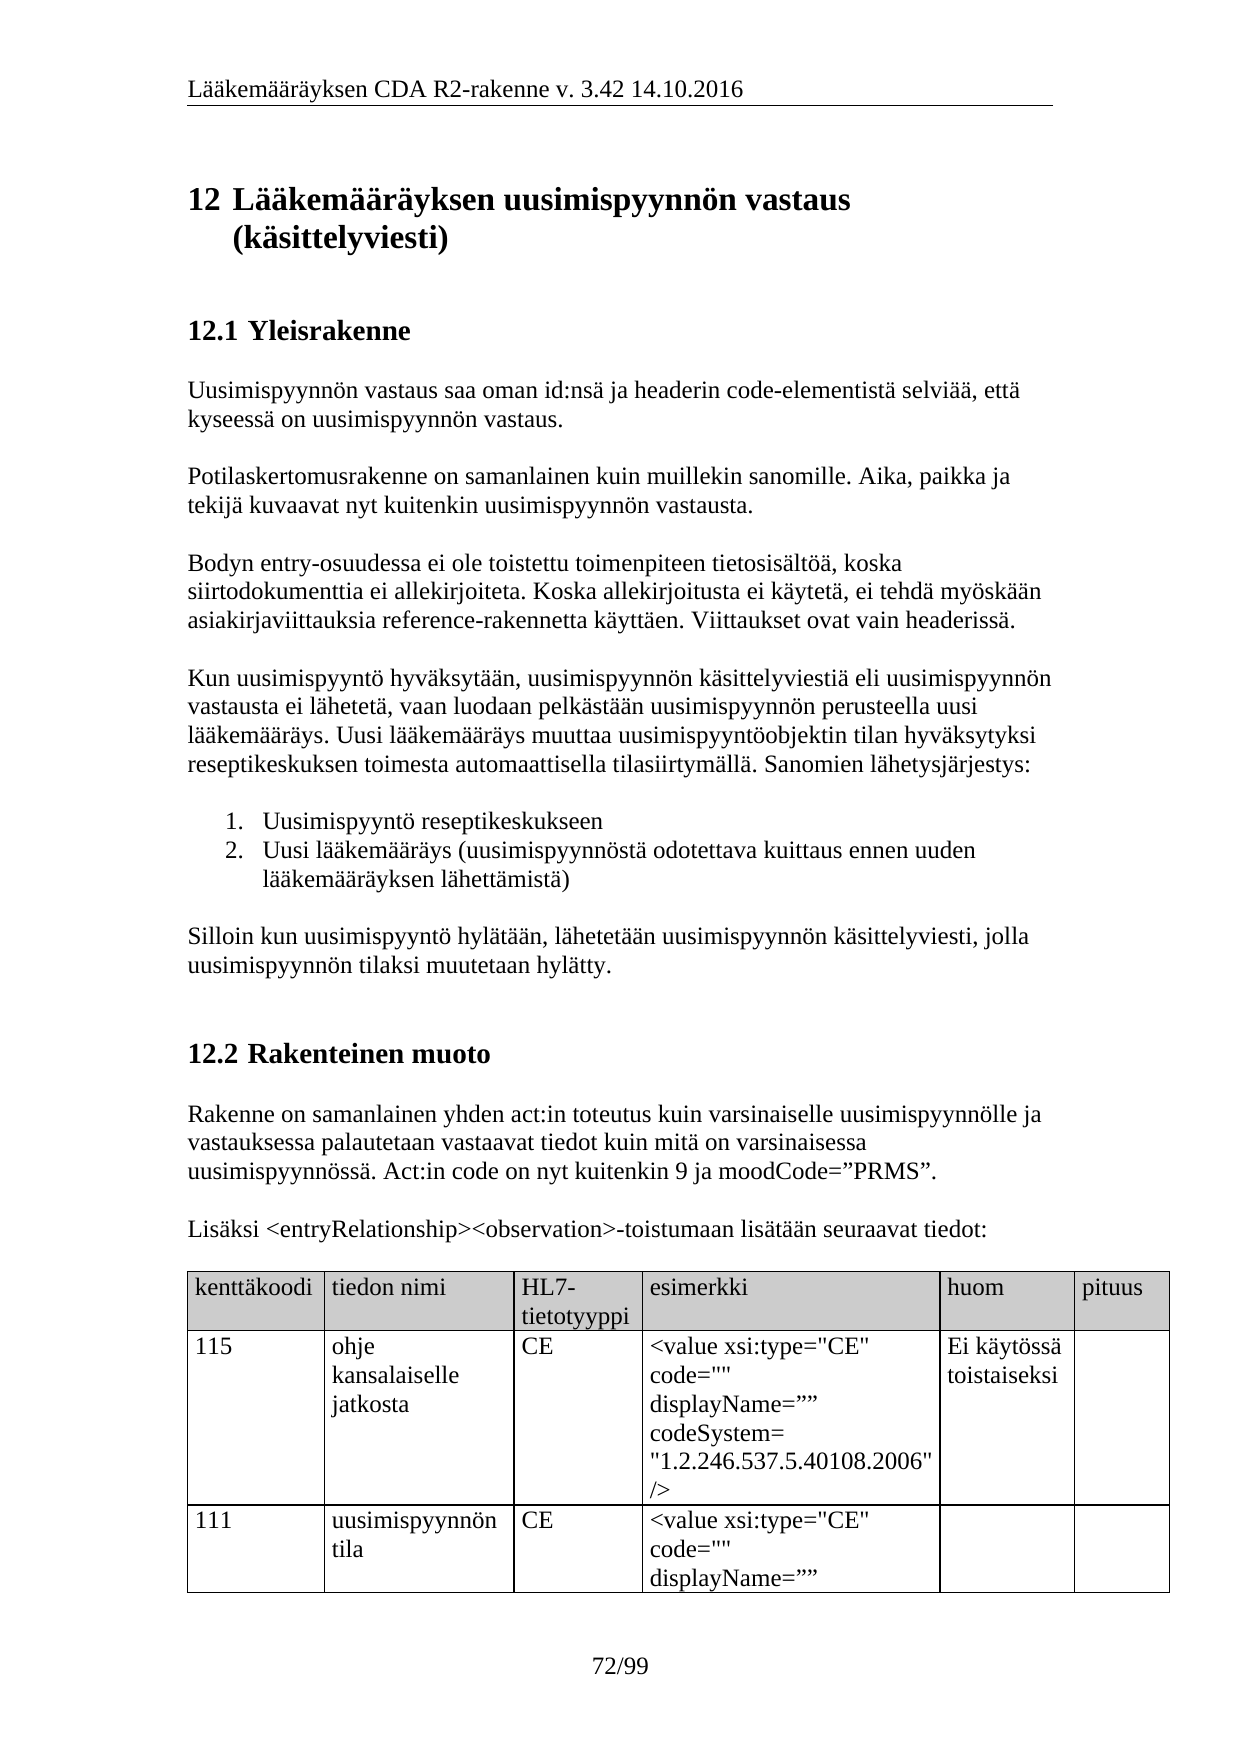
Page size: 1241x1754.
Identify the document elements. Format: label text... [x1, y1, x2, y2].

subtitle Yleisrakenne [187, 313, 1053, 346]
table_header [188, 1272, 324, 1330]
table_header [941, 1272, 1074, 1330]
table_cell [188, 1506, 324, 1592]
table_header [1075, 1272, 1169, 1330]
text Lisäksi <entryRelationship><observation>-toistumaan lisätään seuraavat tiedot: [187, 1214, 1053, 1242]
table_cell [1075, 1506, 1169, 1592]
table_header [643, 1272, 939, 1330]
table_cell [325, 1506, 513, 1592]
list Uusimispyyntö reseptikeskukseen [225, 806, 1053, 835]
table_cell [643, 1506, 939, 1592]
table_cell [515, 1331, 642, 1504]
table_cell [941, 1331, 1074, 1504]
text Silloin kun uusimispyyntö hylätään, lähetetään uusimispyynnön käsittelyviesti, jolla uusimispyynnön tilaksi muutetaan hylätty. [187, 921, 1053, 979]
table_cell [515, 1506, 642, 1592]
text Bodyn entry-osuudessa ei ole toistettu toimenpiteen tietosisältöä, koska siirtodokumenttia ei allekirjoiteta. Koska allekirjoitusta ei käytetä, ei tehdä myöskään asiakirjaviittauksia reference-rakennetta käyttäen. Viittaukset ovat vain headerissä. [187, 548, 1053, 634]
text Rakenne on samanlainen yhden act:in toteutus kuin varsinaiselle uusimispyynnölle ja vastauksessa palautetaan vastaavat tiedot kuin mitä on varsinaisessa uusimispyynnössä. Act:in code on nyt kuitenkin 9 ja moodCode=”PRMS”. [187, 1099, 1053, 1185]
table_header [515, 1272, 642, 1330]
subtitle Rakenteinen muoto [187, 1036, 1053, 1070]
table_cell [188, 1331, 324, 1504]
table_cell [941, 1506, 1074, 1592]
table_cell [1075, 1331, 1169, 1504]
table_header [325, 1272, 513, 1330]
text Uusimispyynnön vastaus saa oman id:nsä ja headerin code-elementistä selviää, että kyseessä on uusimispyynnön vastaus. [187, 375, 1053, 433]
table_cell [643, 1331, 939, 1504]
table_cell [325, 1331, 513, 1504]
subtitle Lääkemääräyksen uusimispyynnön vastaus (käsittelyviesti) [187, 179, 1053, 255]
list Uusi lääkemääräys (uusimispyynnöstä odotettava kuittaus ennen uuden lääkemääräyksen lähettämistä) [225, 835, 1053, 893]
text Potilaskertomusrakenne on samanlainen kuin muillekin sanomille. Aika, paikka ja tekijä kuvaavat nyt kuitenkin uusimispyynnön vastausta. [187, 461, 1053, 519]
text Kun uusimispyyntö hyväksytään, uusimispyynnön käsittelyviestiä eli uusimispyynnön vastausta ei lähetetä, vaan luodaan pelkästään uusimispyynnön perusteella uusi lääkemääräys. Uusi lääkemääräys muuttaa uusimispyyntöobjektin tilan hyväksytyksi reseptikeskuksen toimesta automaattisella tilasiirtymällä. Sanomien lähetysjärjestys: [187, 663, 1053, 778]
